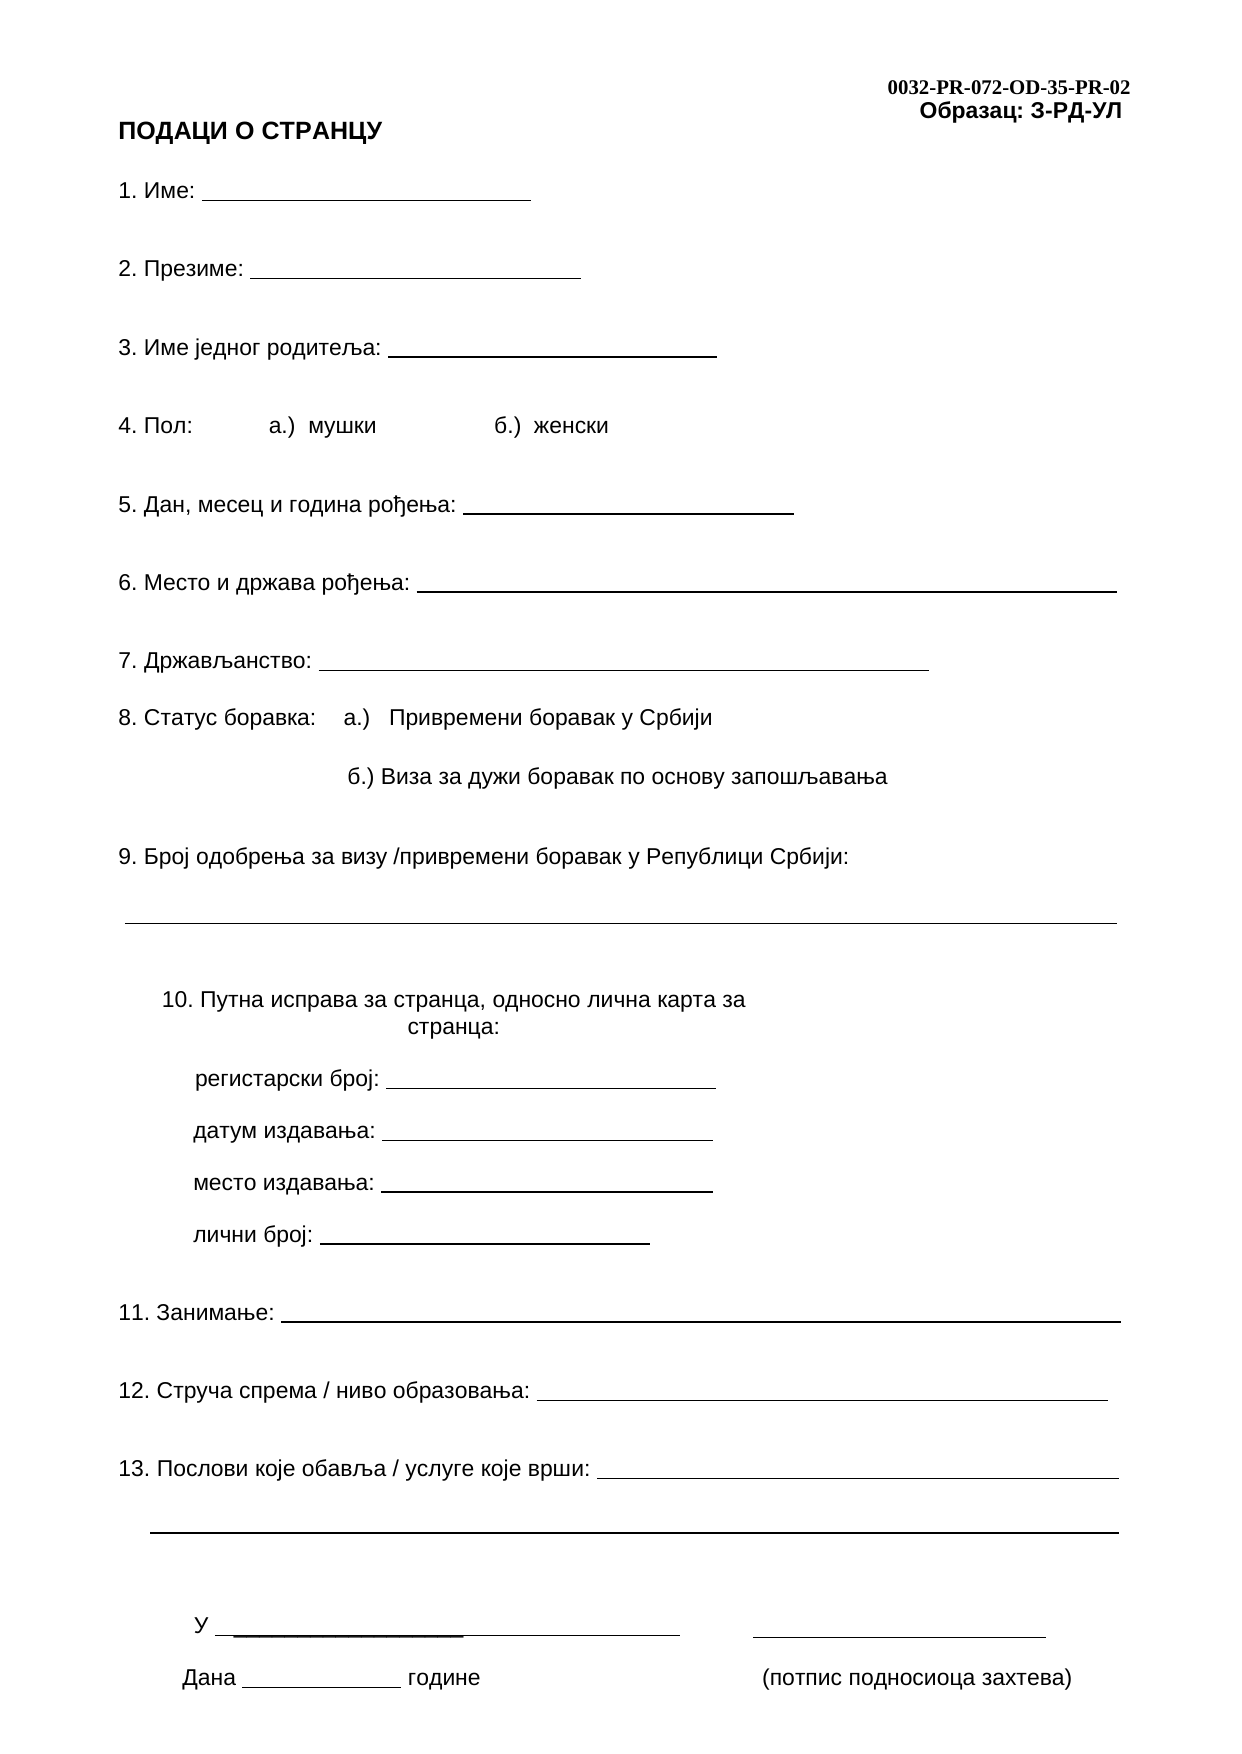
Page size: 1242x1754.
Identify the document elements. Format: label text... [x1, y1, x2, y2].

text 11. Занимање: [118, 1299, 1135, 1324]
text 6. Место и држава рођења: [118, 569, 1135, 594]
text место издавања: [193, 1169, 1135, 1194]
text 13. Послови које обавља / услуге које врши: [118, 1455, 1135, 1480]
text 5. Дан, месец и година рођења: [118, 491, 1135, 516]
text датум издавања: [193, 1117, 1135, 1142]
text 7. Држављанство: [118, 647, 1135, 672]
text Дана године (потпис подносиоца захтева) [182, 1664, 1135, 1691]
text 4. Пол: а.) мушки б.) женски [118, 412, 1135, 438]
text У __________________ [193, 1612, 1135, 1637]
text 12. Струча спрема / ниво образовања: [118, 1377, 1135, 1402]
text ПОДАЦИ О СТРАНЦУ [118, 116, 1135, 145]
text 3. Име једног родитеља: [118, 334, 1135, 359]
text 10. Путна исправа за странца, односно лична карта за странца: [114, 986, 793, 1039]
text лични број: [193, 1221, 1135, 1246]
text регистарски број: [189, 1065, 721, 1090]
text б.) Виза за дужи боравак по основу запошљавања [118, 763, 1135, 789]
text 8. Статус боравка: а.) Привремени боравак у Србији [118, 704, 1135, 730]
text 1. Име: [118, 177, 1135, 202]
text 9. Број одобрења за визу /привремени боравак у Републици Србији: [118, 843, 1135, 868]
text 2. Презиме: [118, 256, 1135, 281]
